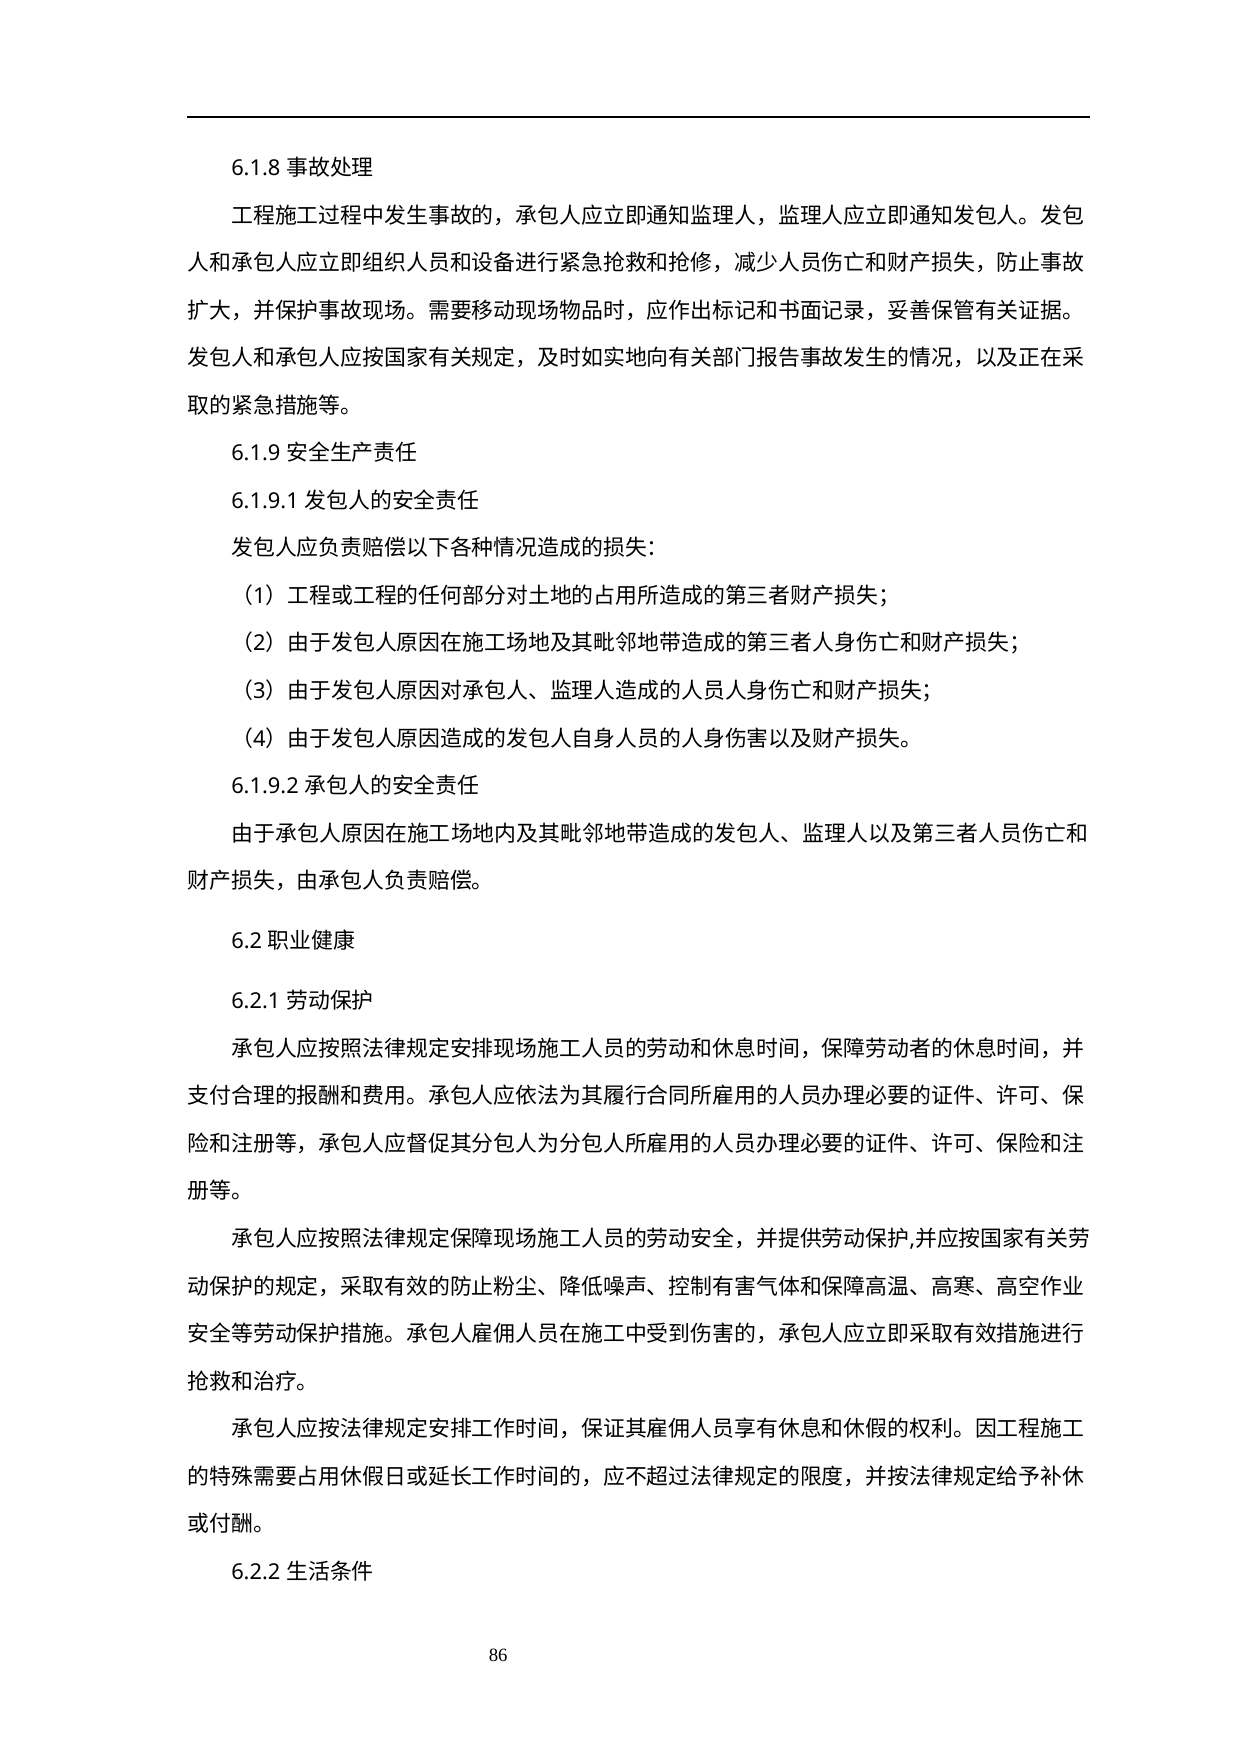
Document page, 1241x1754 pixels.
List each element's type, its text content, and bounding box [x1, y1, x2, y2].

text 6.2.2 生活条件 [187, 1554, 1090, 1585]
text （1）工程或工程的任何部分对土地的占用所造成的第三者财产损失； [187, 578, 1090, 609]
text 发包人应负责赔偿以下各种情况造成的损失： [187, 530, 1090, 562]
text 承包人应按照法律规定安排现场施工人员的劳动和休息时间，保障劳动者的休息时间，并支付合理的报酬和费用。承包人应依法为其履行合同所雇用的人员办理必要的证件、许可、保险和注册等，承包人应督促其分包人为分包人所雇用的人员办理必要的证件、许可、保险和注册等。 [187, 1031, 1090, 1205]
text 6.1.9 安全生产责任 [187, 435, 1090, 467]
text 工程施工过程中发生事故的，承包人应立即通知监理人，监理人应立即通知发包人。发包人和承包人应立即组织人员和设备进行紧急抢救和抢修，减少人员伤亡和财产损失，防止事故扩大，并保护事故现场。需要移动现场物品时，应作出标记和书面记录，妥善保管有关证据。发包人和承包人应按国家有关规定，及时如实地向有关部门报告事故发生的情况，以及正在采取的紧急措施等。 [187, 198, 1090, 419]
text 承包人应按法律规定安排工作时间，保证其雇佣人员享有休息和休假的权利。因工程施工的特殊需要占用休假日或延长工作时间的，应不超过法律规定的限度，并按法律规定给予补休或付酬。 [187, 1411, 1090, 1538]
subtitle 6.2 职业健康 [187, 923, 1090, 955]
text 6.1.9.1 发包人的安全责任 [187, 483, 1090, 514]
text 承包人应按照法律规定保障现场施工人员的劳动安全，并提供劳动保护,并应按国家有关劳动保护的规定，采取有效的防止粉尘、降低噪声、控制有害气体和保障高温、高寒、高空作业安全等劳动保护措施。承包人雇佣人员在施工中受到伤害的，承包人应立即采取有效措施进行抢救和治疗。 [187, 1221, 1090, 1395]
text 由于承包人原因在施工场地内及其毗邻地带造成的发包人、监理人以及第三者人员伤亡和财产损失，由承包人负责赔偿。 [187, 816, 1090, 895]
text 6.1.9.2 承包人的安全责任 [187, 768, 1090, 800]
text （2）由于发包人原因在施工场地及其毗邻地带造成的第三者人身伤亡和财产损失； [187, 625, 1090, 657]
text （4）由于发包人原因造成的发包人自身人员的人身伤害以及财产损失。 [187, 721, 1090, 752]
text 6.1.8 事故处理 [187, 150, 1090, 182]
text 6.2.1 劳动保护 [187, 983, 1090, 1015]
text （3）由于发包人原因对承包人、监理人造成的人员人身伤亡和财产损失； [187, 673, 1090, 705]
